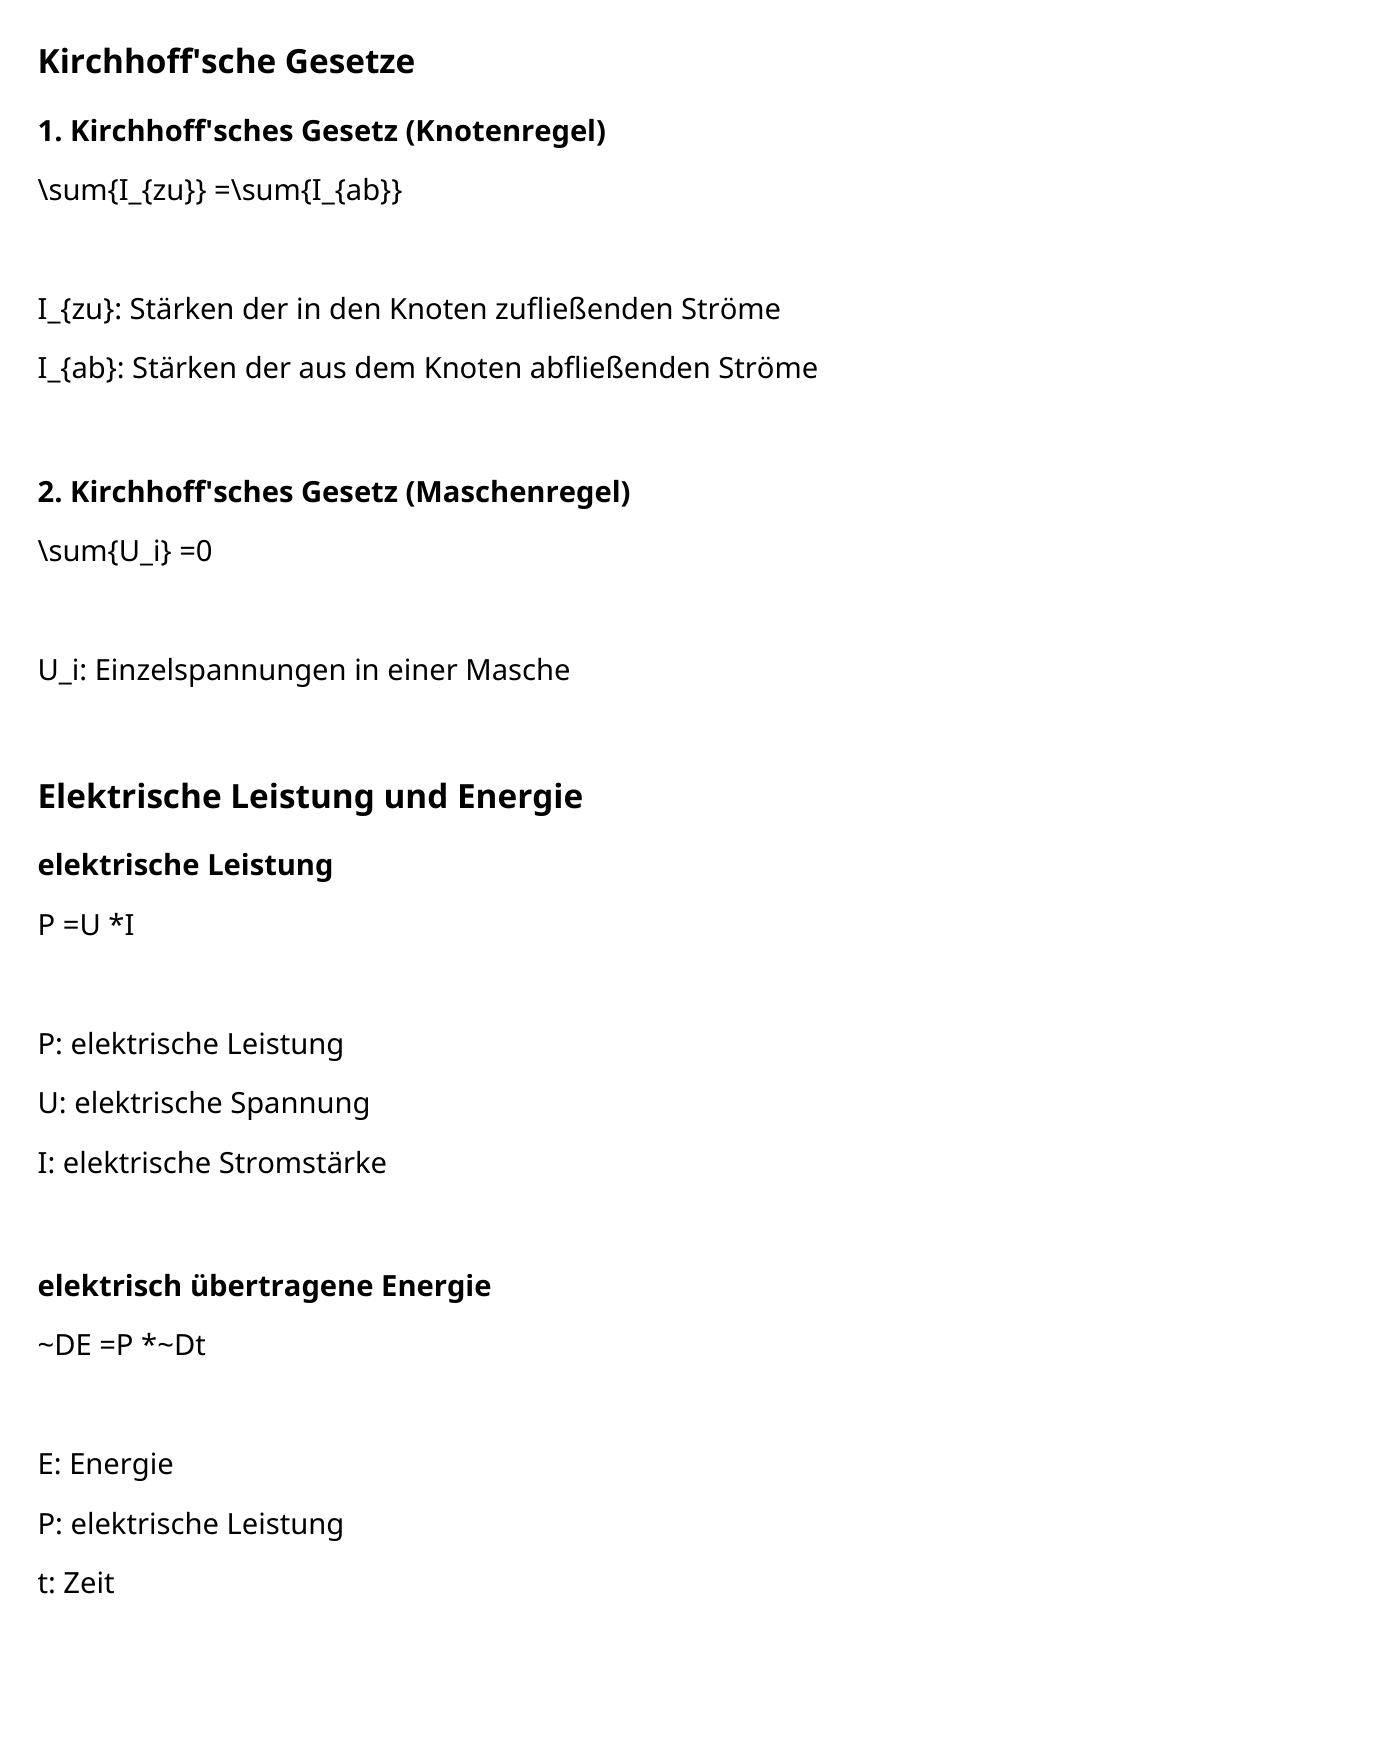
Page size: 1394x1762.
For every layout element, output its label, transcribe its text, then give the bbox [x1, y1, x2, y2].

text E: Energie P: elektrische Leistung t: Zeit [37, 1444, 1356, 1602]
subtitle 1. Kirchhoff'sches Gesetz (Knotenregel) [37, 110, 1356, 149]
text \sum{I_{zu}} =\sum{I_{ab}} [37, 169, 1356, 209]
text P =U *I [37, 904, 1356, 944]
text P: elektrische Leistung U: elektrische Spannung I: elektrische Stromstärke [37, 1023, 1356, 1182]
subtitle 2. Kirchhoff'sches Gesetz (Maschenregel) [37, 471, 1356, 511]
subtitle Kirchhoff'sche Gesetze [37, 37, 1356, 83]
subtitle elektrisch übertragene Energie [37, 1265, 1356, 1305]
text U_i: Einzelspannungen in einer Masche [37, 649, 1356, 689]
text ~DE =P *~Dt [37, 1325, 1356, 1364]
text \sum{U_i} =0 [37, 530, 1356, 570]
subtitle elektrische Leistung [37, 845, 1356, 884]
subtitle Elektrische Leistung und Energie [37, 772, 1356, 818]
text I_{zu}: Stärken der in den Knoten zufließenden Ströme I_{ab}: Stärken der aus dem Knoten abfließenden Ströme [37, 288, 1356, 387]
